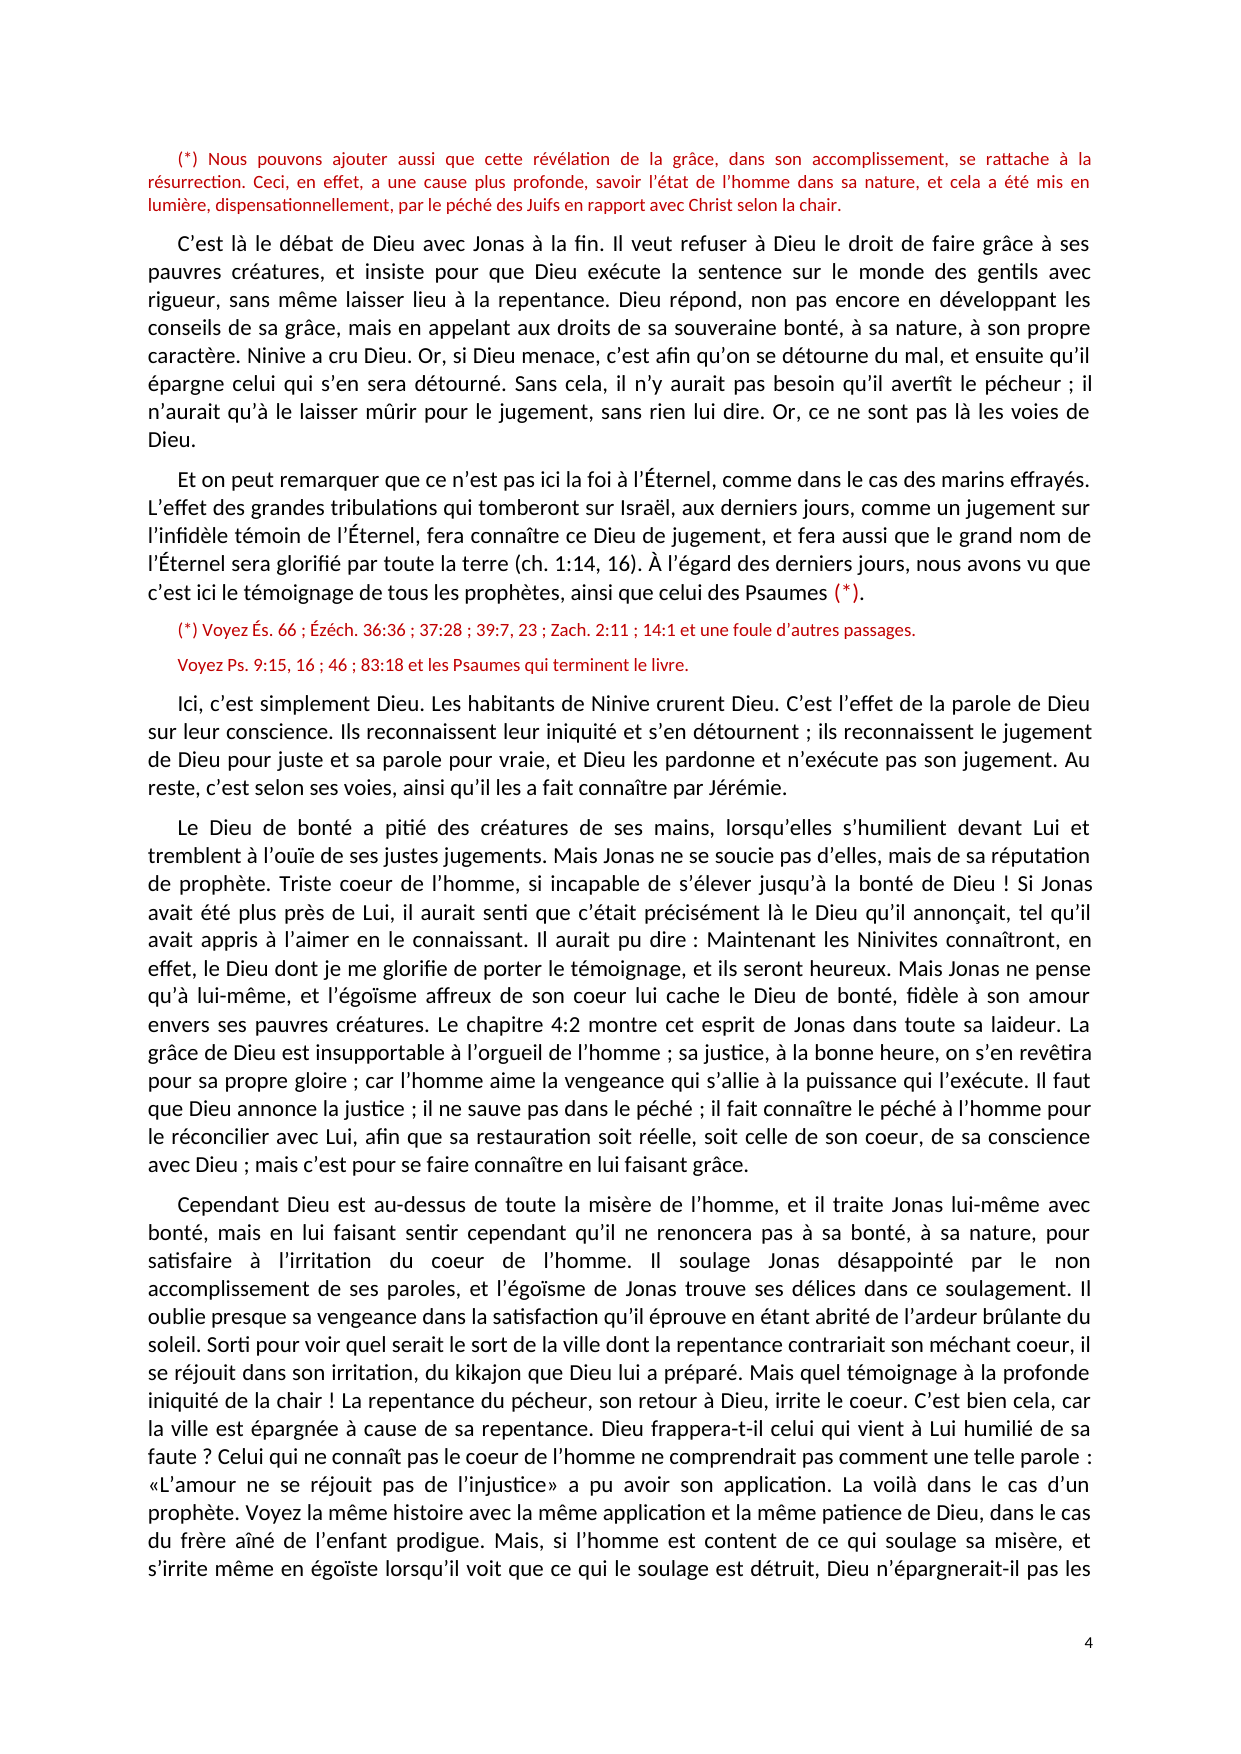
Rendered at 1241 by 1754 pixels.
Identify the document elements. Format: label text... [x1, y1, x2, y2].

text Ici, c’est simplement Dieu. Les habitants de Ninive crurent Dieu. C’est l’effet de la parole de Dieu sur leur conscience. Ils reconnaissent leur iniquité et s’en détournent ; ils reconnaissent le jugement de Dieu pour juste et sa parole pour vraie, et Dieu les pardonne et n’exécute pas son jugement. Au reste, c’est selon ses voies, ainsi qu’il les a fait connaître par Jérémie. [148, 689, 1093, 801]
text C’est là le débat de Dieu avec Jonas à la fin. Il veut refuser à Dieu le droit de faire grâce à ses pauvres créatures, et insiste pour que Dieu exécute la sentence sur le monde des gentils avec rigueur, sans même laisser lieu à la repentance. Dieu répond, non pas encore en développant les conseils de sa grâce, mais en appelant aux droits de sa souveraine bonté, à sa nature, à son propre caractère. Ninive a cru Dieu. Or, si Dieu menace, c’est afin qu’on se détourne du mal, et ensuite qu’il épargne celui qui s’en sera détourné. Sans cela, il n’y aurait pas besoin qu’il avertît le pécheur ; il n’aurait qu’à le laisser mûrir pour le jugement, sans rien lui dire. Or, ce ne sont pas là les voies de Dieu. [148, 229, 1093, 453]
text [148, 1190, 1093, 1583]
text Voyez Ps. 9:15, 16 ; 46 ; 83:18 et les Psaumes qui terminent le livre. [148, 653, 1093, 676]
text (*) Voyez És. 66 ; Ézéch. 36:36 ; 37:28 ; 39:7, 23 ; Zach. 2:11 ; 14:1 et une foule d’autres passages. [148, 618, 1093, 641]
text Et on peut remarquer que ce n’est pas ici la foi à l’Éternel, comme dans le cas des marins effrayés. L’effet des grandes tribulations qui tomberont sur Israël, aux derniers jours, comme un jugement sur l’infidèle témoin de l’Éternel, fera connaître ce Dieu de jugement, et fera aussi que le grand nom de l’Éternel sera glorifié par toute la terre (ch. 1:14, 16). À l’égard des derniers jours, nous avons vu que c’est ici le témoignage de tous les prophètes, ainsi que celui des Psaumes (*). [148, 466, 1093, 606]
text Le Dieu de bonté a pitié des créatures de ses mains, lorsqu’elles s’humilient devant Lui et tremblent à l’ouïe de ses justes jugements. Mais Jonas ne se soucie pas d’elles, mais de sa réputation de prophète. Triste coeur de l’homme, si incapable de s’élever jusqu’à la bonté de Dieu ! Si Jonas avait été plus près de Lui, il aurait senti que c’était précisément là le Dieu qu’il annonçait, tel qu’il avait appris à l’aimer en le connaissant. Il aurait pu dire : Maintenant les Ninivites connaîtront, en effet, le Dieu dont je me glorifie de porter le témoignage, et ils seront heureux. Mais Jonas ne pense qu’à lui-même, et l’égoïsme affreux de son coeur lui cache le Dieu de bonté, fidèle à son amour envers ses pauvres créatures. Le chapitre 4:2 montre cet esprit de Jonas dans toute sa laideur. La grâce de Dieu est insupportable à l’orgueil de l’homme ; sa justice, à la bonne heure, on s’en revêtira pour sa propre gloire ; car l’homme aime la vengeance qui s’allie à la puissance qui l’exécute. Il faut que Dieu annonce la justice ; il ne sauve pas dans le péché ; il fait connaître le péché à l’homme pour le réconcilier avec Lui, afin que sa restauration soit réelle, soit celle de son coeur, de sa conscience avec Dieu ; mais c’est pour se faire connaître en lui faisant grâce. [148, 813, 1093, 1178]
text (*) Nous pouvons ajouter aussi que cette révélation de la grâce, dans son accomplissement, se rattache à la résurrection. Ceci, en effet, a une cause plus profonde, savoir l’état de l’homme dans sa nature, et cela a été mis en lumière, dispensationnellement, par le péché des Juifs en rapport avec Christ selon la chair. [148, 148, 1093, 216]
